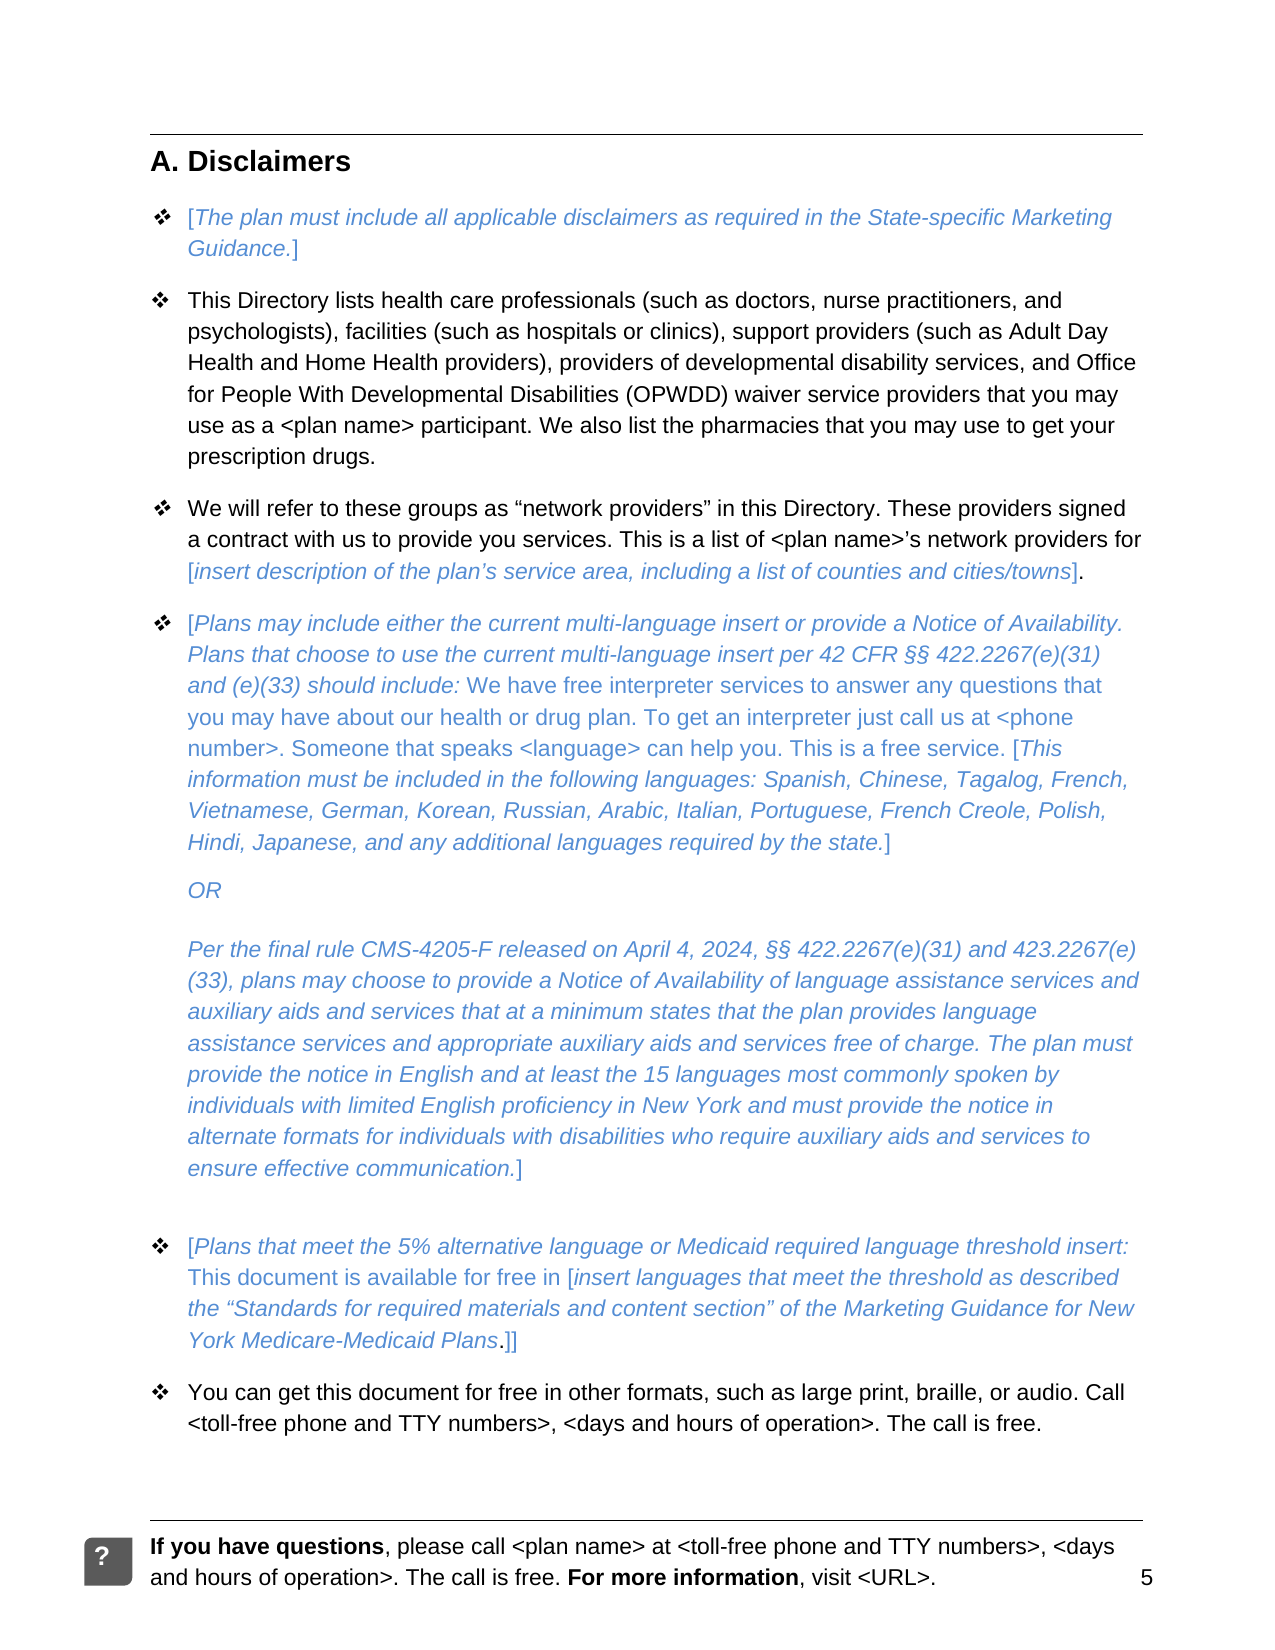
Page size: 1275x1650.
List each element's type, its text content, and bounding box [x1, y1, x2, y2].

list This Directory lists health care professionals (such as doctors, nurse practitioners, and psychologists), facilities (such as hospitals or clinics), support providers (such as Adult Day Health and Home Health providers), providers of developmental disability services, and Office for People With Developmental Disabilities (OPWDD) waiver service providers that you may use as a <plan name> participant. We also list the pharmacies that you may use to get your prescription drugs. [150, 283, 1143, 471]
list We will refer to these groups as “network providers” in this Directory. These providers signed a contract with us to provide you services. This is a list of <plan name>’s network providers for [insert description of the plan’s service area, including a list of counties and cities/towns]. [150, 492, 1143, 585]
list [The plan must include all applicable disclaimers as required in the State-specific Marketing Guidance.] [150, 200, 1143, 262]
list [Plans that meet the 5% alternative language or Medicaid required language threshold insert: This document is available for free in [insert languages that meet the threshold as described the “Standards for required materials and content section” of the Marketing Guidance for New York Medicare-Medicaid Plans.]] [150, 1229, 1143, 1354]
text OR [187, 877, 1143, 903]
text Per the final rule CMS-4205-F released on April 4, 2024, §§ 422.2267(e)(31) and 423.2267(e)(33), plans may choose to provide a Notice of Availability of language assistance services and auxiliary aids and services that at a minimum states that the plan provides language assistance services and appropriate auxiliary aids and services free of charge. The plan must provide the notice in English and at least the 15 languages most commonly spoken by individuals with limited English proficiency in New York and must provide the notice in alternate formats for individuals with disabilities who require auxiliary aids and services to ensure effective communication.] [187, 932, 1143, 1182]
list You can get this document for free in other formats, such as large print, braille, or audio. Call <toll-free phone and TTY numbers>, <days and hours of operation>. The call is free. [150, 1375, 1143, 1438]
subtitle Disclaimers [150, 135, 1143, 179]
list [Plans may include either the current multi-language insert or provide a Notice of Availability. Plans that choose to use the current multi-language insert per 42 CFR §§ 422.2267(e)(31) and (e)(33) should include: We have free interpreter services to answer any questions that you may have about our health or drug plan. To get an interpreter just call us at <phone number>. Someone that speaks <language> can help you. This is a free service. [This information must be included in the following languages: Spanish, Chinese, Tagalog, French, Vietnamese, German, Korean, Russian, Arabic, Italian, Portuguese, French Creole, Polish, Hindi, Japanese, and any additional languages required by the state.] [150, 606, 1143, 856]
